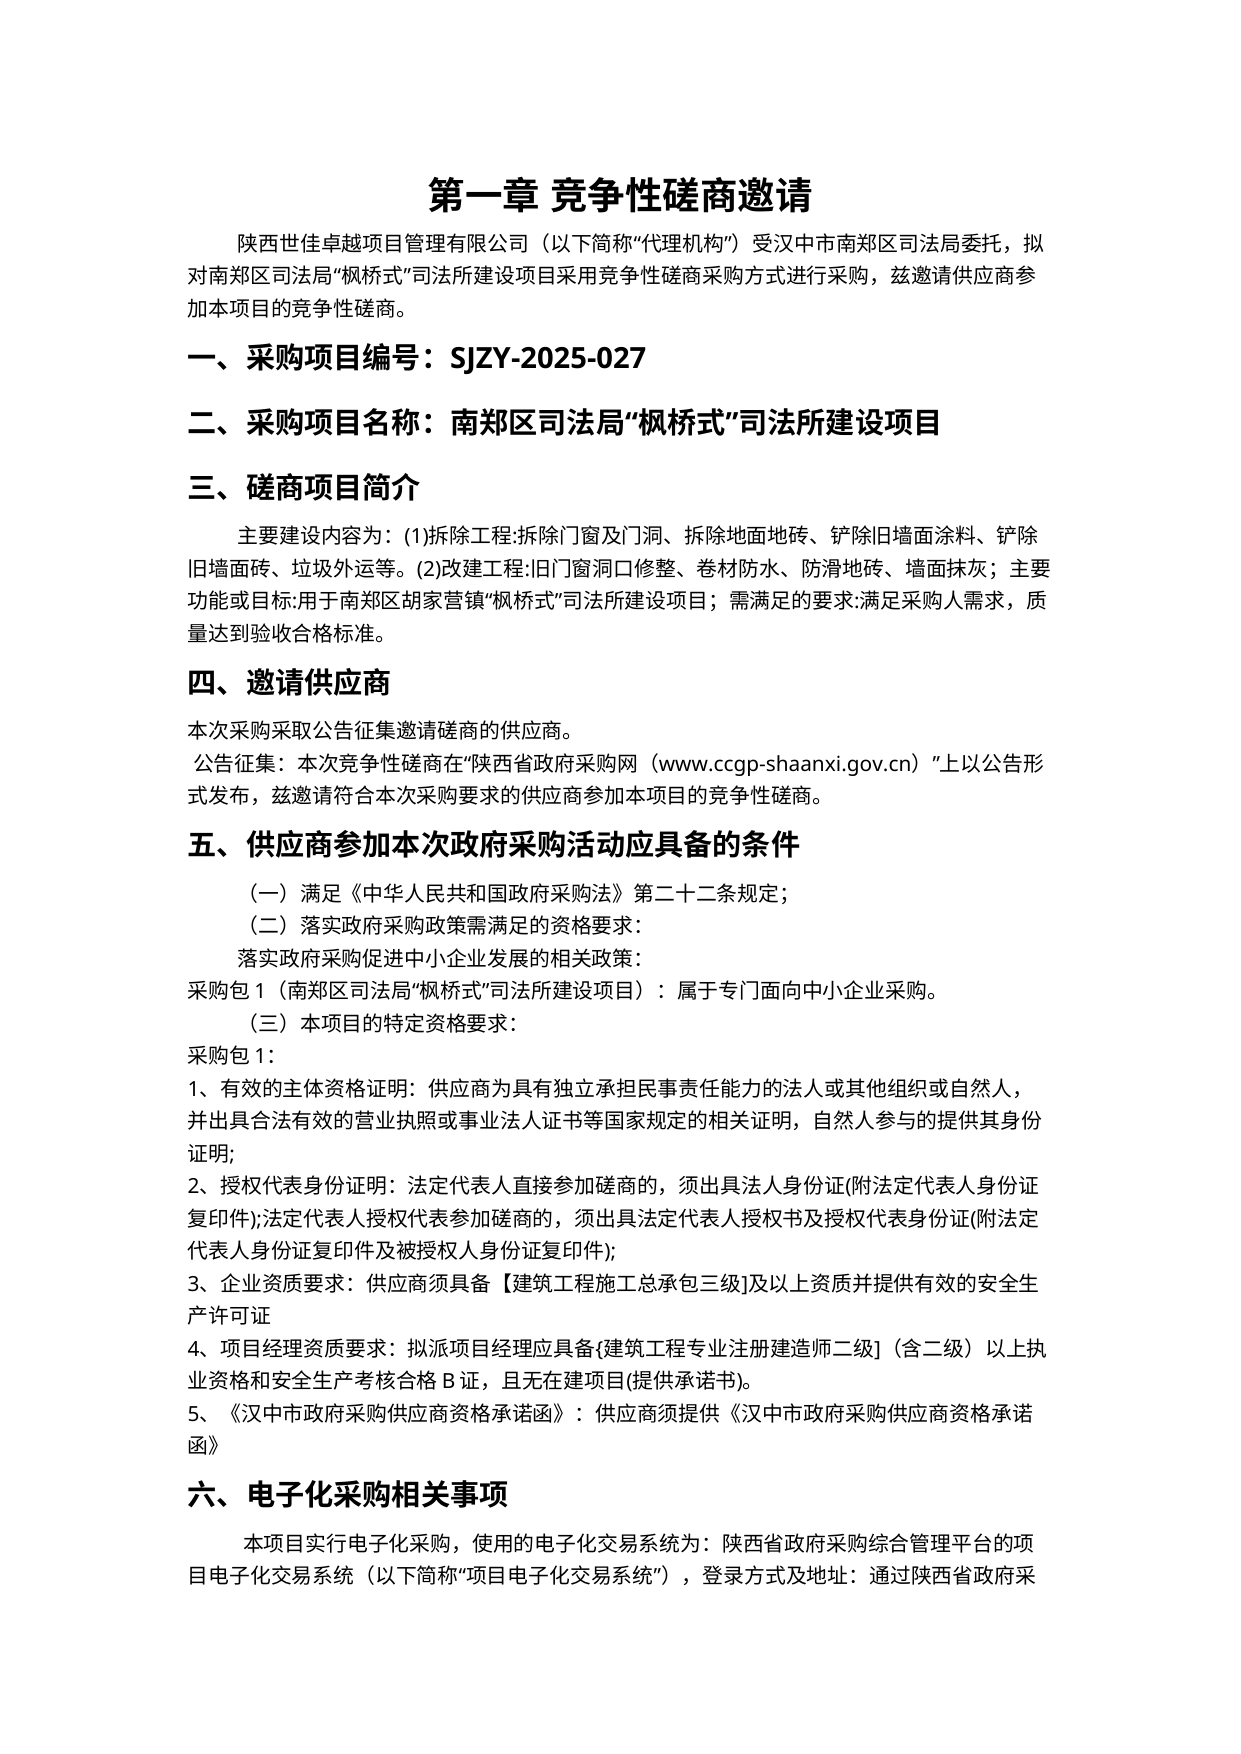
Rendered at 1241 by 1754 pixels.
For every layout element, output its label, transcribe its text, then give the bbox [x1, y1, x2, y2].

text 三、磋商项目简介 [187, 454, 1053, 519]
text 一、采购项目编号：SJZY-2025-027 [187, 324, 1053, 389]
text 第一章 竞争性磋商邀请 [187, 162, 1053, 227]
text 四、邀请供应商 [187, 649, 1053, 714]
text 5、《汉中市政府采购供应商资格承诺函》：供应商须提供《汉中市政府采购供应商资格承诺函》 [187, 1397, 1053, 1462]
text （一）满足《中华人民共和国政府采购法》第二十二条规定； [187, 877, 1053, 909]
text 主要建设内容为：(1)拆除工程:拆除门窗及门洞、拆除地面地砖、铲除旧墙面涂料、铲除旧墙面砖、垃圾外运等。(2)改建工程:旧门窗洞口修整、卷材防水、防滑地砖、墙面抹灰；主要功能或目标:用于南郑区胡家营镇“枫桥式”司法所建设项目；需满足的要求:满足采购人需求，质量达到验收合格标准。 [187, 519, 1053, 649]
text 六、电子化采购相关事项 [187, 1462, 1053, 1527]
text 4、项目经理资质要求：拟派项目经理应具备{建筑工程专业注册建造师二级]（含二级）以上执业资格和安全生产考核合格B证，且无在建项目(提供承诺书)。 [187, 1332, 1053, 1397]
text 1、有效的主体资格证明：供应商为具有独立承担民事责任能力的法人或其他组织或自然人，并出具合法有效的营业执照或事业法人证书等国家规定的相关证明，自然人参与的提供其身份证明; [187, 1072, 1053, 1169]
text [187, 1527, 1053, 1592]
text 陕西世佳卓越项目管理有限公司（以下简称“代理机构”）受汉中市南郑区司法局委托，拟对南郑区司法局“枫桥式”司法所建设项目采用竞争性磋商采购方式进行采购，兹邀请供应商参加本项目的竞争性磋商。 [187, 227, 1053, 324]
text 落实政府采购促进中小企业发展的相关政策： [187, 942, 1053, 974]
text 采购包1： [187, 1039, 1053, 1072]
text 五、供应商参加本次政府采购活动应具备的条件 [187, 812, 1053, 877]
text （三）本项目的特定资格要求： [187, 1007, 1053, 1039]
text 公告征集：本次竞争性磋商在“陕西省政府采购网（www.ccgp-shaanxi.gov.cn）”上以公告形式发布，兹邀请符合本次采购要求的供应商参加本项目的竞争性磋商。 [187, 747, 1053, 812]
text 二、采购项目名称：南郑区司法局“枫桥式”司法所建设项目 [187, 389, 1053, 454]
text 3、企业资质要求：供应商须具备【建筑工程施工总承包三级]及以上资质并提供有效的安全生产许可证 [187, 1267, 1053, 1332]
text 2、授权代表身份证明：法定代表人直接参加磋商的，须出具法人身份证(附法定代表人身份证复印件);法定代表人授权代表参加磋商的，须出具法定代表人授权书及授权代表身份证(附法定代表人身份证复印件及被授权人身份证复印件); [187, 1169, 1053, 1267]
text （二）落实政府采购政策需满足的资格要求： [187, 909, 1053, 942]
text 采购包1（南郑区司法局“枫桥式”司法所建设项目）：属于专门面向中小企业采购。 [187, 974, 1053, 1007]
text 本次采购采取公告征集邀请磋商的供应商。 [187, 714, 1053, 747]
